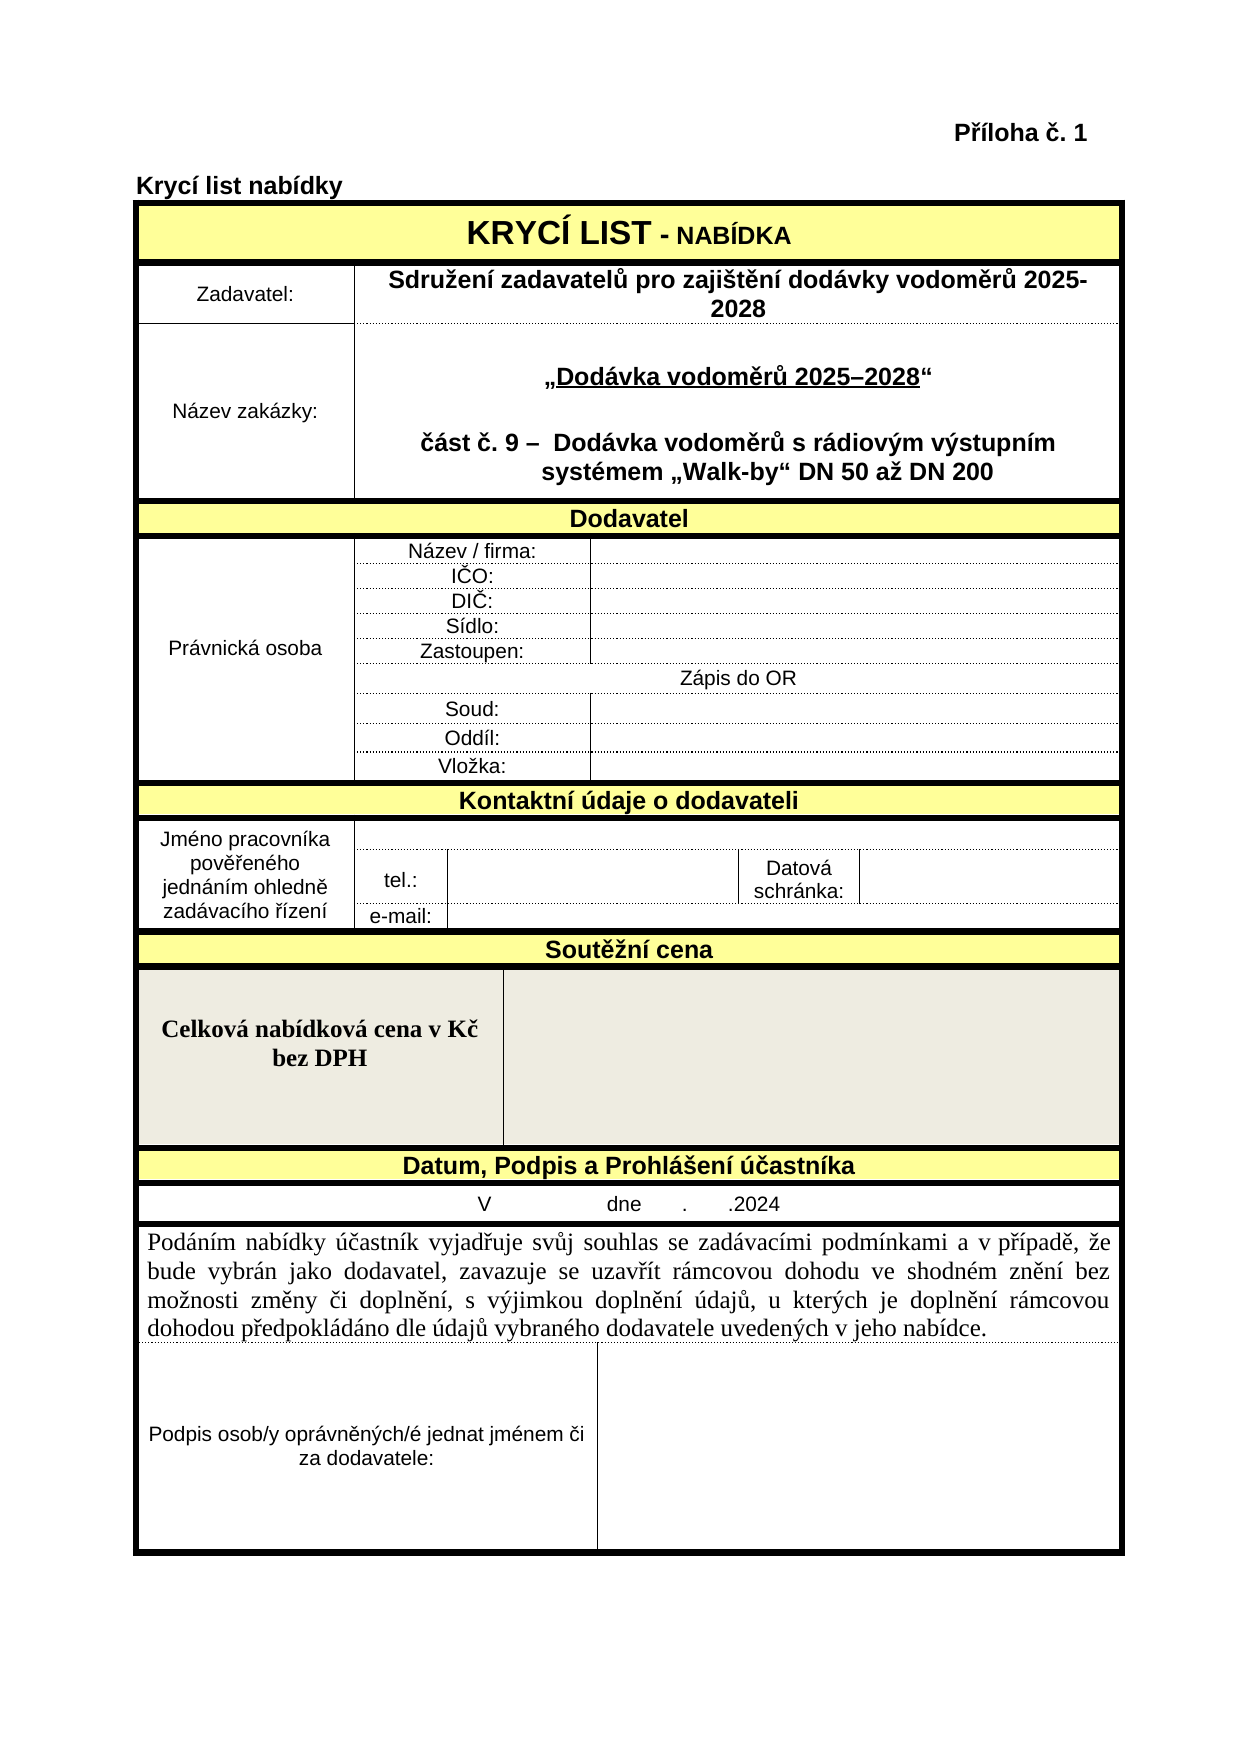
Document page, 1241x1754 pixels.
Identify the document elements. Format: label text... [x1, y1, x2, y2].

table_cell [1111, 588, 1119, 613]
table_cell [591, 539, 601, 563]
table_cell Sdružení zadavatelů pro zajištění dodávky vodoměrů 2025-2028 [355, 266, 1119, 323]
table_cell Zápis do OR [355, 663, 1119, 692]
text Krycí list nabídky [136, 171, 1087, 199]
table_cell [860, 849, 1119, 903]
table_cell [1111, 638, 1119, 663]
table_cell [448, 903, 1119, 928]
table_cell Soud: [355, 693, 590, 723]
table_cell Právnická osoba [139, 539, 354, 779]
table_cell [591, 723, 1119, 751]
table_cell [355, 821, 1119, 849]
table_cell Datová schránka: [739, 849, 859, 903]
table_header KRYCÍ LIST - NABÍDKA [139, 206, 1119, 259]
table_cell Kontaktní údaje o dodavateli [139, 786, 1119, 814]
table_cell [448, 849, 738, 903]
table_cell [1111, 539, 1119, 563]
table_cell Dodavatel [139, 504, 1119, 533]
table_cell Celková nabídková cena v Kč bez DPH [139, 970, 503, 1144]
table_cell V dne . .2024 [139, 1186, 1119, 1221]
table_cell Jméno pracovníka pověřeného jednáním ohledně zadávacího řízení [139, 821, 354, 928]
table_cell [598, 1342, 1119, 1549]
table_cell [591, 588, 601, 613]
table_cell [591, 751, 1119, 779]
table_cell Vložka: [355, 751, 590, 779]
table_cell [591, 638, 601, 663]
table_cell Zadavatel: [139, 266, 354, 323]
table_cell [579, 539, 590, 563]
table_cell Podáním nabídky účastník vyjadřuje svůj souhlas se zadávacími podmínkami a v případě, že bude vybrán jako dodavatel, zavazuje se uzavřít rámcovou dohodu ve shodném znění bez možnosti změny či doplnění, s výjimkou doplnění údajů, u kterých je doplnění rámcovou dohodou předpokládáno dle údajů vybraného dodavatele uvedených v jeho nabídce. [139, 1227, 1119, 1342]
table_cell Datum, Podpis a Prohlášení účastníka [139, 1151, 1119, 1179]
table_cell e-mail: [355, 903, 447, 928]
table_cell [591, 563, 601, 588]
table_cell [1111, 563, 1119, 588]
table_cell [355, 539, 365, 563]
table_cell [504, 970, 1119, 1144]
table_cell Název zakázky: [139, 324, 354, 498]
table_cell „Dodávka vodoměrů 2025–2028“ část č. 9 – Dodávka vodoměrů s rádiovým výstupním systémem „Walk-by“ DN 50 až DN 200 [355, 323, 1119, 498]
table_cell [591, 613, 601, 638]
table_cell [1111, 613, 1119, 638]
table_cell Oddíl: [355, 723, 590, 751]
table_cell Soutěžní cena [139, 935, 1119, 963]
table_cell Podpis osob/y oprávněných/é jednat jménem či za dodavatele: [139, 1342, 597, 1549]
text Příloha č. 1 [136, 118, 1087, 147]
table_cell [591, 693, 1119, 723]
table_cell tel.: [355, 849, 447, 903]
